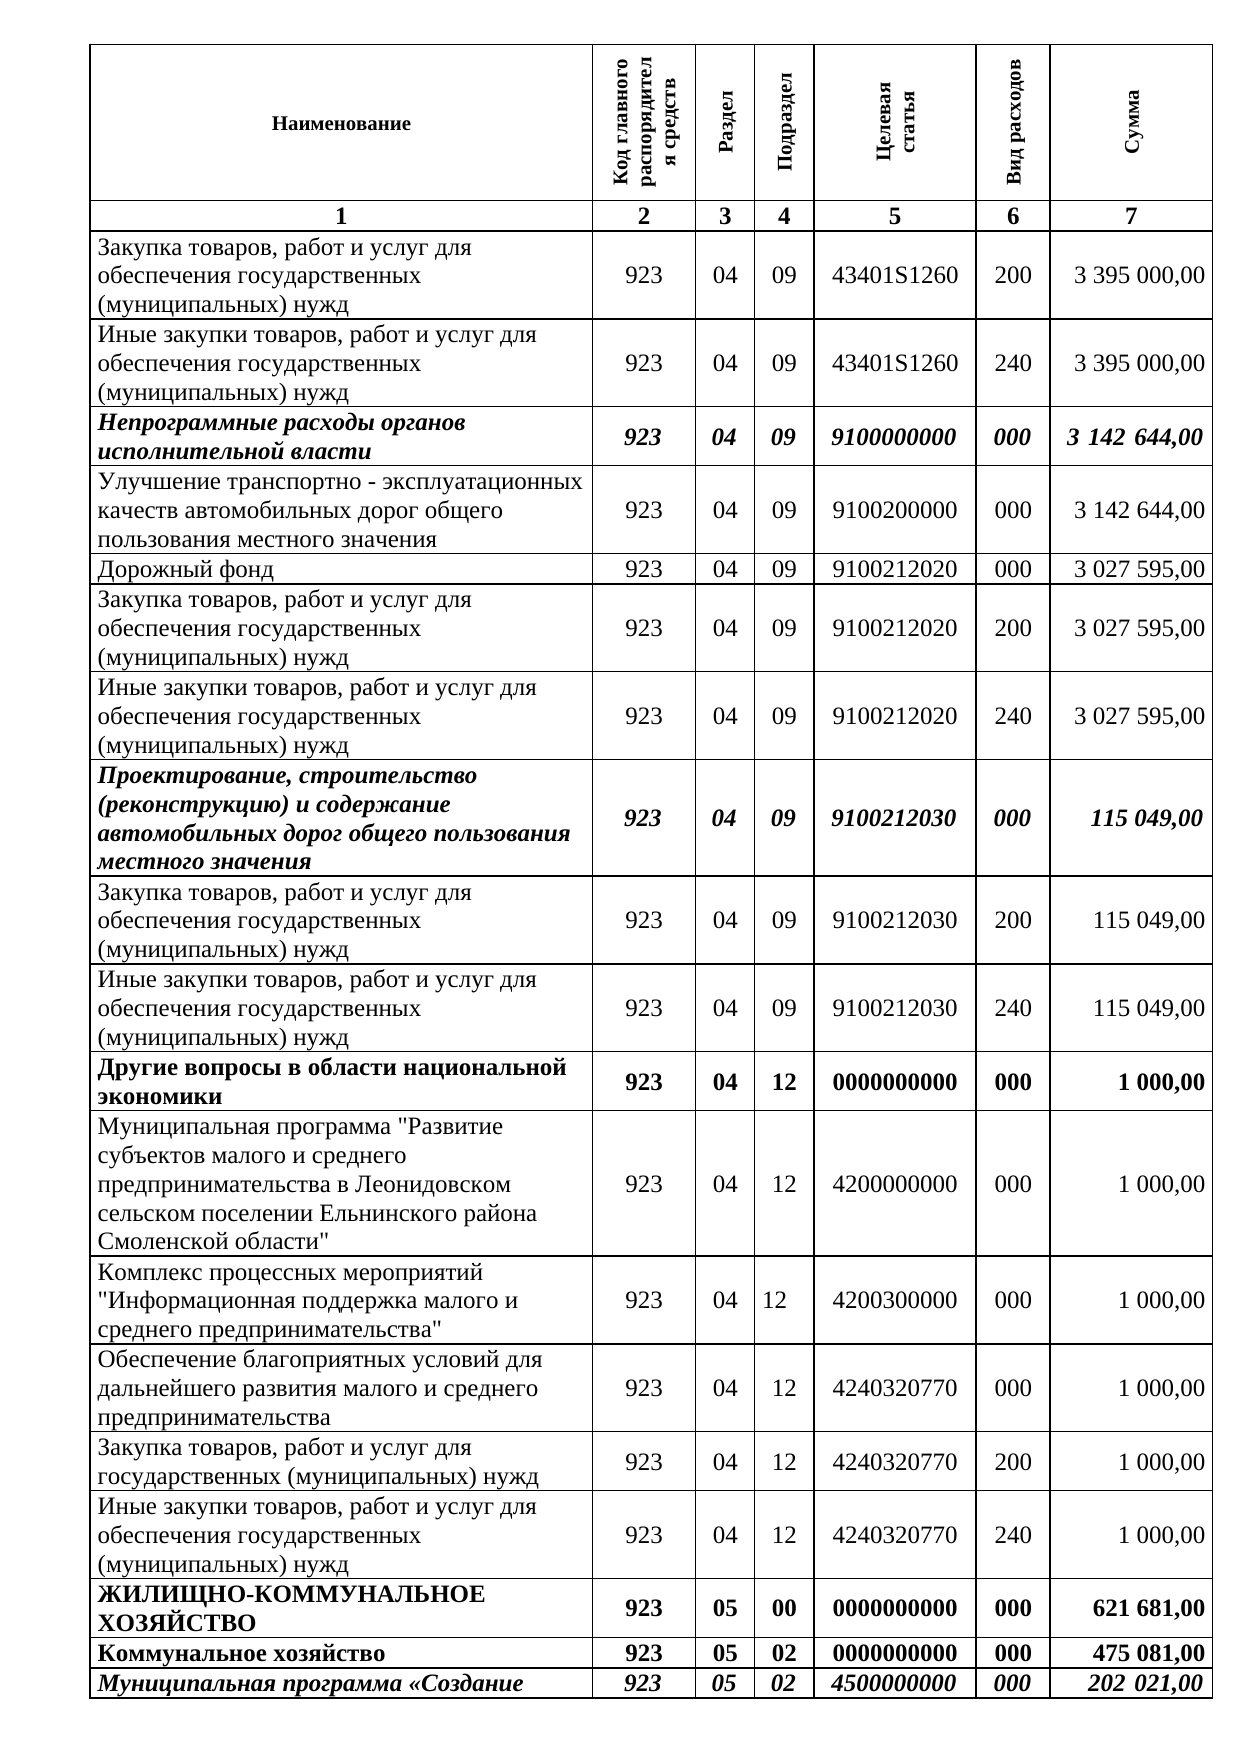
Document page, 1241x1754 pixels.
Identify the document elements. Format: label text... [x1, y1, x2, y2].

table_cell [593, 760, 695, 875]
table_header Подраздел [755, 45, 813, 200]
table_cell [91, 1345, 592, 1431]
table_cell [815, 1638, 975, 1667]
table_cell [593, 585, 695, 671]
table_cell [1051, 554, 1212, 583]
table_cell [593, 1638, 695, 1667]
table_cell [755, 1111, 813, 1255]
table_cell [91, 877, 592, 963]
table_cell 923 [593, 466, 695, 553]
table_header Код главного распорядителя средств [593, 45, 695, 200]
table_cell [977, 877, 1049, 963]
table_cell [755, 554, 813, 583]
table_cell Закупка товаров, работ и услуг для обеспечения государственных (муниципальных) нужд [91, 232, 592, 318]
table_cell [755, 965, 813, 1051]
table_cell 3 [696, 201, 754, 230]
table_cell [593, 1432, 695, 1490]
table_cell 000 [977, 407, 1049, 465]
table_cell 2 [593, 201, 695, 230]
table_cell 3 142 644,00 [1051, 466, 1212, 553]
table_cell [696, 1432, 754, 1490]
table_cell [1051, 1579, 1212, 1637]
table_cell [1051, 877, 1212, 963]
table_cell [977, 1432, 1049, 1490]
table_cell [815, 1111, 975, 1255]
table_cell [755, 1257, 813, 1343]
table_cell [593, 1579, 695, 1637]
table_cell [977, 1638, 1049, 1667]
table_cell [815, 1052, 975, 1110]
table_cell 3 395 000,00 [1051, 320, 1212, 406]
table_cell 7 [1051, 201, 1212, 230]
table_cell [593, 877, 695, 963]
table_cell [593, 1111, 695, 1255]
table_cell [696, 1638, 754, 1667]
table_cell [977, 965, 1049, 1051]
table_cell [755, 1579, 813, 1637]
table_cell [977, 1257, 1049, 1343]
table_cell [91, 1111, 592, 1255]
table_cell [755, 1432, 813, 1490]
table_cell Дорожный фонд [91, 554, 592, 583]
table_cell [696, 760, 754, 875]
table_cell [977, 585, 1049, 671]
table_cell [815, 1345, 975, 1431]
table_cell 200 [977, 232, 1049, 318]
table_cell 04 [696, 232, 754, 318]
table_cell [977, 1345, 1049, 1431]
table_cell 9100200000 [815, 466, 975, 553]
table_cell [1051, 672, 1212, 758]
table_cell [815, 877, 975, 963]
table_cell 1 [91, 201, 592, 230]
table_cell Иные закупки товаров, работ и услуг для обеспечения государственных (муниципальных) нужд [91, 320, 592, 406]
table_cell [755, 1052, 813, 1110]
table_cell 04 [696, 466, 754, 553]
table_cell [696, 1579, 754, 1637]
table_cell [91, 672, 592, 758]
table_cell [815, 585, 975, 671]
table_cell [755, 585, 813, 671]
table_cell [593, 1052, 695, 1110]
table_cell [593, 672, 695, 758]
table_cell 6 [977, 201, 1049, 230]
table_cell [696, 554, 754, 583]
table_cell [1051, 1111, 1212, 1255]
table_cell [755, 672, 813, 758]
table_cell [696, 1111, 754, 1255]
table_cell 000 [977, 466, 1049, 553]
table_cell 3 142 644,00 [1051, 407, 1212, 465]
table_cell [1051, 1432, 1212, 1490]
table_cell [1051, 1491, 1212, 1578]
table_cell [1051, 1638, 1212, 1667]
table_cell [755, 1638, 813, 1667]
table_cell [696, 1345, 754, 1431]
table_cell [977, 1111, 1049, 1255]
table_header Сумма [1051, 45, 1212, 200]
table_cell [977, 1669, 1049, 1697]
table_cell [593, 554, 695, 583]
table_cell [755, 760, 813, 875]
table_cell 9100000000 [815, 407, 975, 465]
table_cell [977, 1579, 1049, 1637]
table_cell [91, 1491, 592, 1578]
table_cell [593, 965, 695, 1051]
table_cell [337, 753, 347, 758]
table_cell 3 395 000,00 [1051, 232, 1212, 318]
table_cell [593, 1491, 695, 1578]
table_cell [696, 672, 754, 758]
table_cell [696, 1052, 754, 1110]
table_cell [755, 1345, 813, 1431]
table_header Раздел [696, 45, 754, 200]
table_cell 43401S1260 [815, 320, 975, 406]
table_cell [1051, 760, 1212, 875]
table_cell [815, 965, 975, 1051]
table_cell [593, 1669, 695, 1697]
table_cell 4 [755, 201, 813, 230]
table_header Наименование [91, 45, 592, 200]
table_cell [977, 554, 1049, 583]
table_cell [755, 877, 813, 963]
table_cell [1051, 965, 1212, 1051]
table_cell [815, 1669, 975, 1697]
table_cell 240 [977, 320, 1049, 406]
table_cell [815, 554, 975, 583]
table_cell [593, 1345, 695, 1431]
table_cell 04 [696, 320, 754, 406]
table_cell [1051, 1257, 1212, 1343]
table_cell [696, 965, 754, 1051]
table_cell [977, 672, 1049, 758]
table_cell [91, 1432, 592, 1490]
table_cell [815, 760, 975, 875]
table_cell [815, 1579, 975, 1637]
table_cell 04 [696, 407, 754, 465]
table_cell 43401S1260 [815, 232, 975, 318]
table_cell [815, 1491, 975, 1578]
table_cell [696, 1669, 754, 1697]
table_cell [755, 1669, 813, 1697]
table_cell 923 [593, 407, 695, 465]
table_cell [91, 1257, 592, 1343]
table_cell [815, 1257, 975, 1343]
table_cell 09 [755, 407, 813, 465]
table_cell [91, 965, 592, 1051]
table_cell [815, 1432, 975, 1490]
table_header Вид расходов [977, 45, 1049, 200]
table_cell 923 [593, 232, 695, 318]
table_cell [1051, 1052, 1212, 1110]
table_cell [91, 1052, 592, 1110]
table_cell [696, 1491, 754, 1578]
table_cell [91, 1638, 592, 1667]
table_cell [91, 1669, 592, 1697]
table_cell Улучшение транспортно - эксплуатационных качеств автомобильных дорог общего пользования местного значения [91, 466, 592, 553]
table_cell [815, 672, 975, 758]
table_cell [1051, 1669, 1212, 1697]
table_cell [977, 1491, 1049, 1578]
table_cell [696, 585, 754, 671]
table_cell 5 [815, 201, 975, 230]
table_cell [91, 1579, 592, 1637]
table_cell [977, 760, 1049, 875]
table_cell 09 [755, 466, 813, 553]
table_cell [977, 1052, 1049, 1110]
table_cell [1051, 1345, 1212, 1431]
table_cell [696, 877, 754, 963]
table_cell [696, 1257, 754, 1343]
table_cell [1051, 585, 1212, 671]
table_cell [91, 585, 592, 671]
table_cell 09 [755, 232, 813, 318]
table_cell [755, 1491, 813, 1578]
table_cell 09 [755, 320, 813, 406]
table_cell 923 [593, 320, 695, 406]
table_header Целевая статья [815, 45, 975, 200]
table_cell Непрограммные расходы органов исполнительной власти [91, 407, 592, 465]
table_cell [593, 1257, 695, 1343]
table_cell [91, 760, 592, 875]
